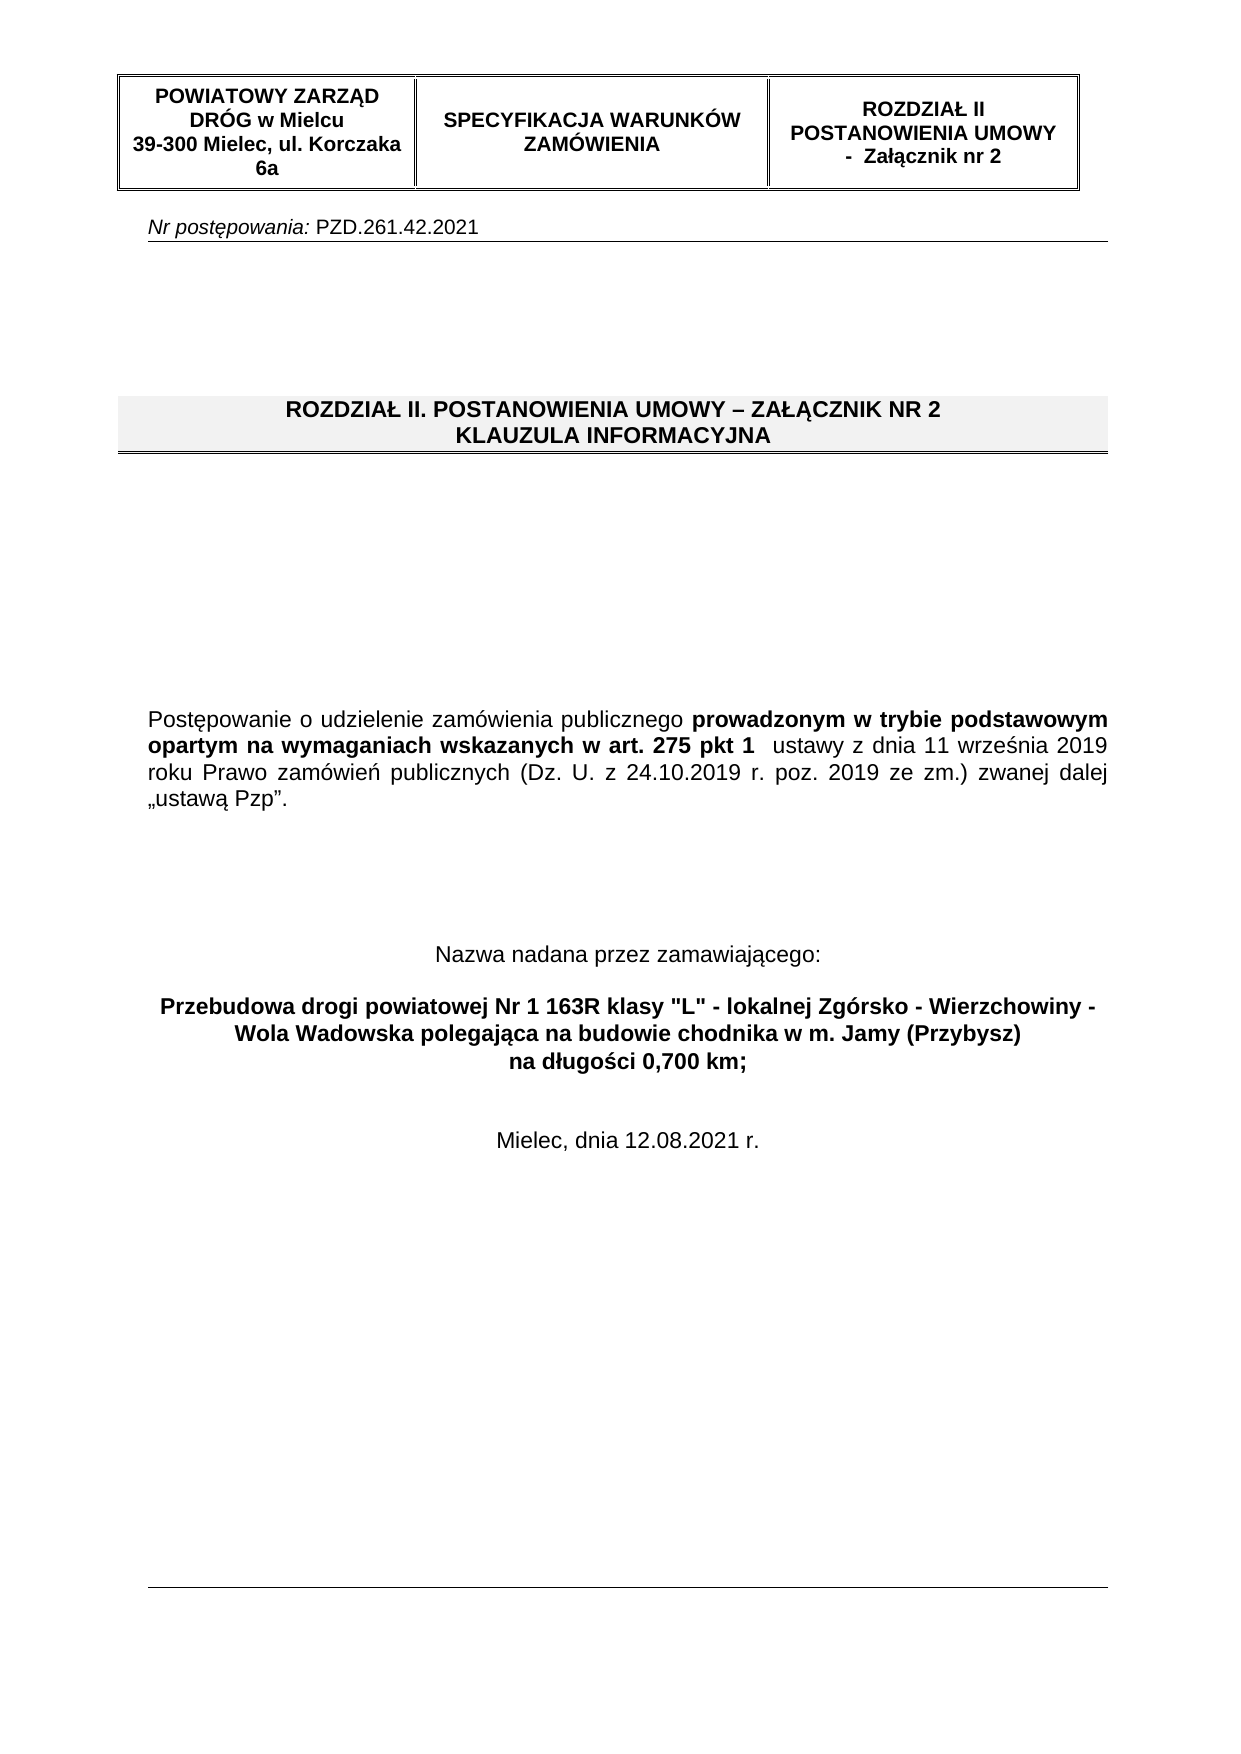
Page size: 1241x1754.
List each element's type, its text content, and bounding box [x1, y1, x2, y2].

text Mielec, dnia 12.08.2021 r. [148, 1127, 1108, 1154]
text Postępowanie o udzielenie zamówienia publicznego prowadzonym w trybie podstawowym opartym na wymaganiach wskazanych w art. 275 pkt 1 ustawy z dnia 11 września 2019 roku Prawo zamówień publicznych (Dz. U. z 24.10.2019 r. poz. 2019 ze zm.) zwanej dalej „ustawą Pzp”. [148, 706, 1108, 811]
text ROZDZIAŁ II. POSTANOWIENIA UMOWY – ZAŁĄCZNIK NR 2 [118, 396, 1108, 422]
text na długości 0,700 km; [148, 1046, 1108, 1075]
text Nazwa nadana przez zamawiającego: [148, 941, 1108, 967]
text KLAUZULA INFORMACYJNA [118, 422, 1108, 451]
text Przebudowa drogi powiatowej Nr 1 163R klasy "L" - lokalnej Zgórsko - Wierzchowiny - Wola Wadowska polegająca na budowie chodnika w m. Jamy (Przybysz) [148, 993, 1108, 1046]
